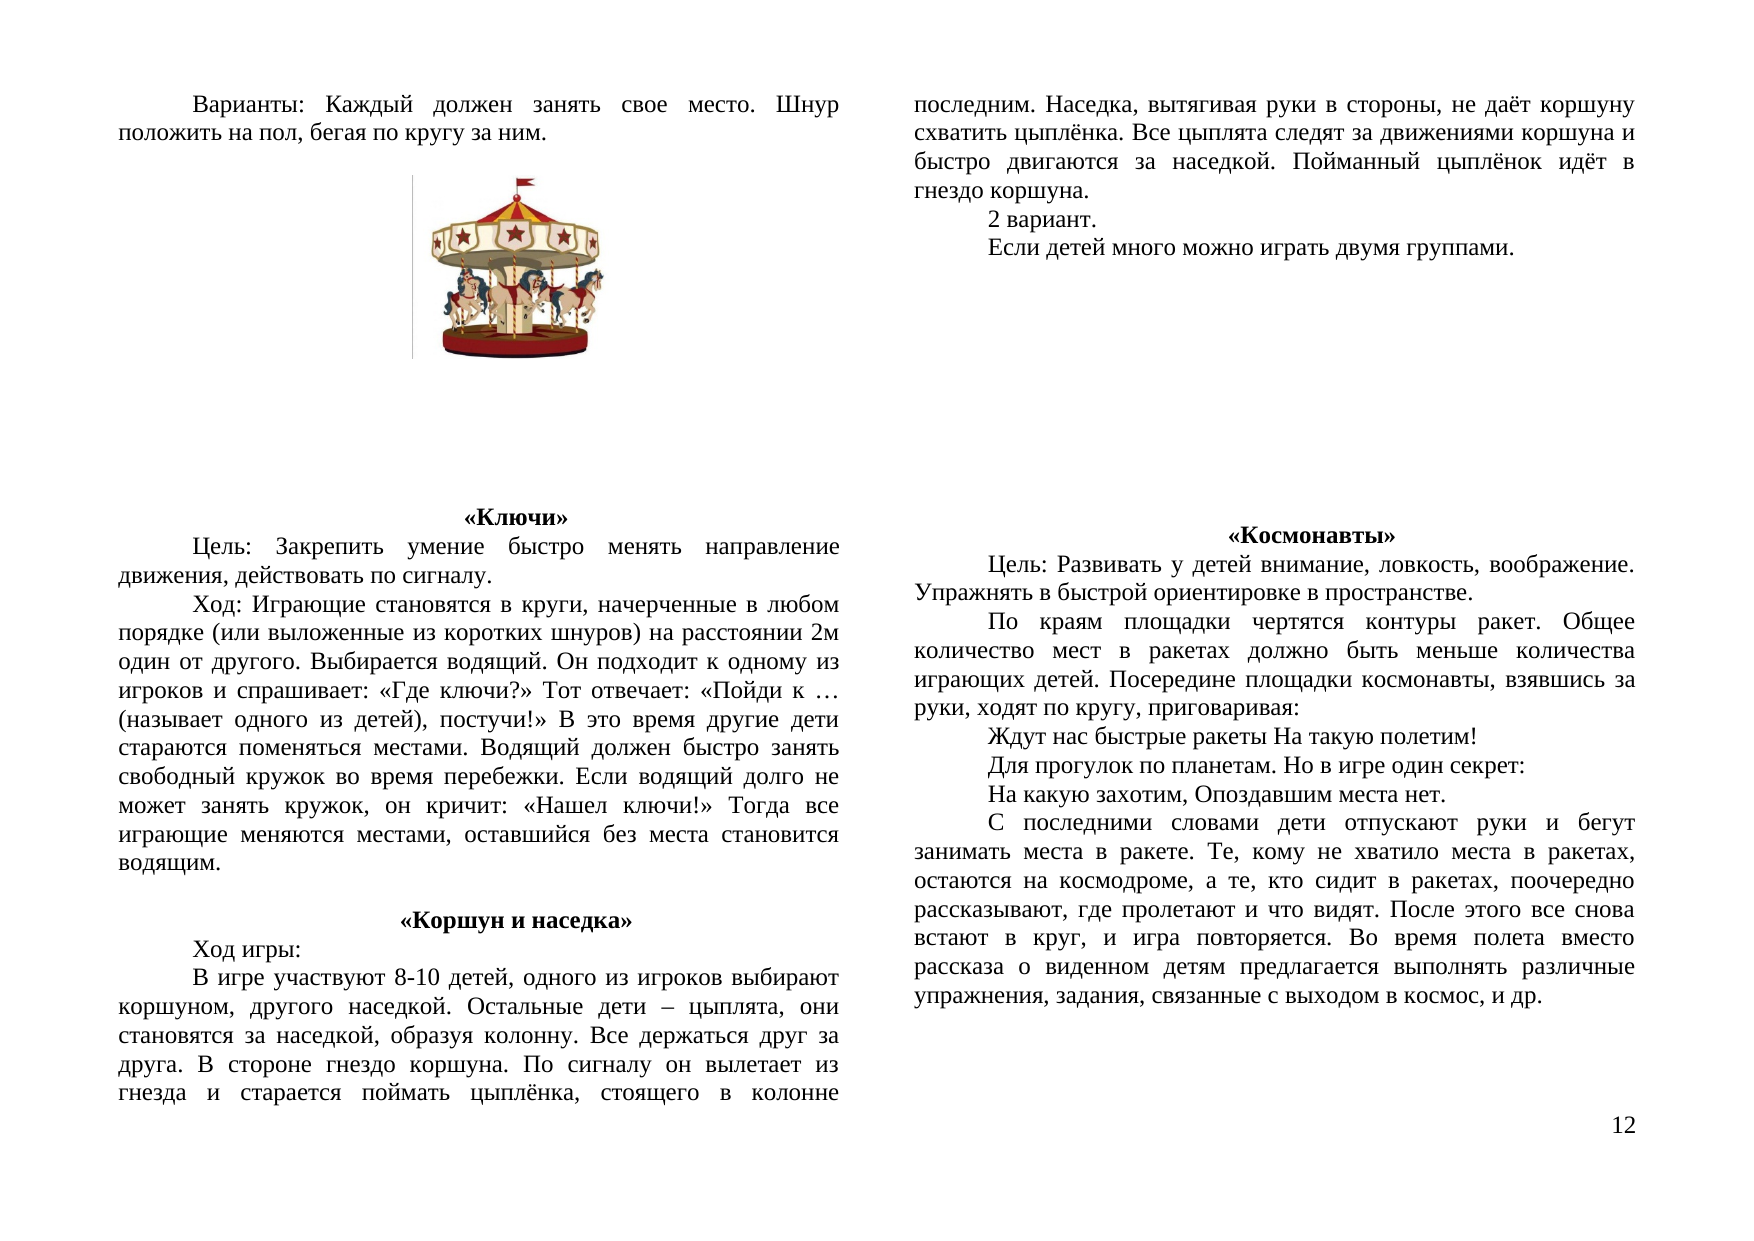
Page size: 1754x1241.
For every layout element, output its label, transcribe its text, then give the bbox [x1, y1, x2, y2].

text По краям площадки чертятся контуры ракет. Общее количество мест в ракетах должно быть меньше количества играющих детей. Посередине площадки космонавты, взявшись за руки, ходят по кругу, приговаривая: [914, 606, 1636, 721]
text Цель: Развивать у детей внимание, ловкость, воображение. Упражнять в быстрой ориентировке в пространстве. [914, 549, 1636, 606]
text На какую захотим, Опоздавшим места нет. [914, 779, 1636, 807]
text «Космонавты» [914, 520, 1636, 549]
text С последними словами дети отпускают руки и бегут занимать места в ракете. Те, кому не хватило места в ракетах, остаются на космодроме, а те, кто сидит в ракетах, поочередно рассказывают, где пролетают и что видят. После этого все снова встают в круг, и игра повторяется. Во время полета вместо рассказа о виденном детям предлагается выполнять различные упражнения, задания, связанные с выходом в космос, и др. [914, 807, 1636, 1009]
text Варианты: Каждый должен занять свое место. Шнур положить на пол, бегая по кругу за ним. [118, 89, 840, 146]
text Ход: Играющие становятся в круги, начерченные в любом порядке (или выложенные из коротких шнуров) на расстоянии 2м один от другого. Выбирается водящий. Он подходит к одному из игроков и спрашивает: «Где ключи?» Тот отвечает: «Пойди к …(называет одного из детей), постучи!» В это время другие дети стараются поменяться местами. Водящий должен быстро занять свободный кружок во время перебежки. Если водящий долго не может занять кружок, он кричит: «Нашел ключи!» Тогда все играющие меняются местами, оставшийся без места становится водящим. [118, 589, 840, 876]
text «Коршун и наседка» [118, 905, 840, 934]
picture [412, 175, 621, 359]
text Для прогулок по планетам. Но в игре один секрет: [914, 750, 1636, 779]
text Ход игры: [118, 934, 840, 962]
text «Ключи» [118, 502, 840, 531]
text В игре участвуют 8-10 детей, одного из игроков выбирают коршуном, другого наседкой. Остальные дети – цыплята, они становятся за наседкой, образуя колонну. Все держаться друг за друга. В стороне гнездо коршуна. По сигналу он вылетает из гнезда и старается поймать цыплёнка, стоящего в колонне последним. Наседка, вытягивая руки в стороны, не даёт коршуну схватить цыплёнка. Все цыплята следят за движениями коршуна и быстро двигаются за наседкой. Пойманный цыплёнок идёт в гнездо коршуна. [118, 962, 840, 1106]
text 2 вариант. [914, 204, 1636, 232]
text Ждут нас быстрые ракеты На такую полетим! [914, 721, 1636, 750]
text Цель: Закрепить умение быстро менять направление движения, действовать по сигналу. [118, 531, 840, 589]
text Если детей много можно играть двумя группами. [914, 232, 1636, 261]
text В игре участвуют 8-10 детей, одного из игроков выбирают коршуном, другого наседкой. Остальные дети – цыплята, они становятся за наседкой, образуя колонну. Все держаться друг за друга. В стороне гнездо коршуна. По сигналу он вылетает из гнезда и старается поймать цыплёнка, стоящего в колонне последним. Наседка, вытягивая руки в стороны, не даёт коршуну схватить цыплёнка. Все цыплята следят за движениями коршуна и быстро двигаются за наседкой. Пойманный цыплёнок идёт в гнездо коршуна. [914, 89, 1636, 204]
